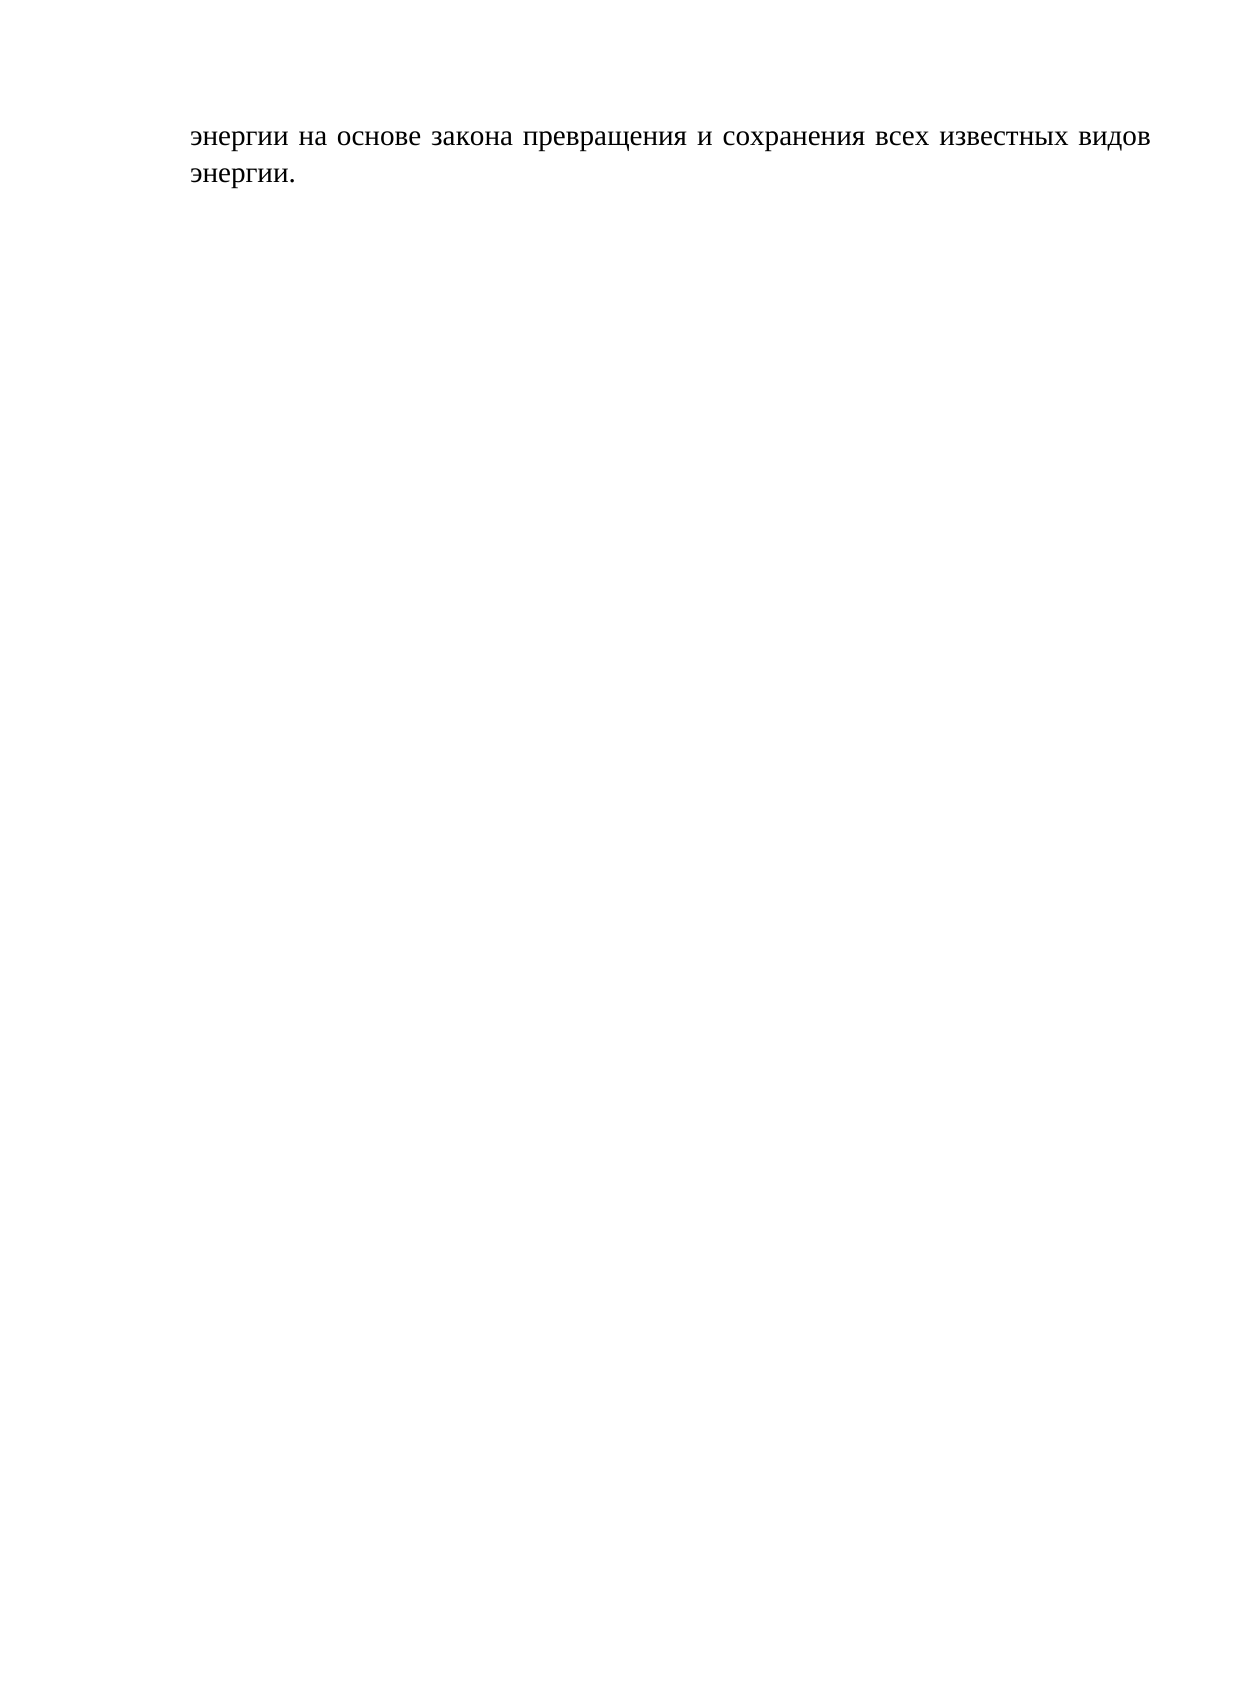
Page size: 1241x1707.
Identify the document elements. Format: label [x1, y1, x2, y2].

text [190, 118, 1152, 188]
